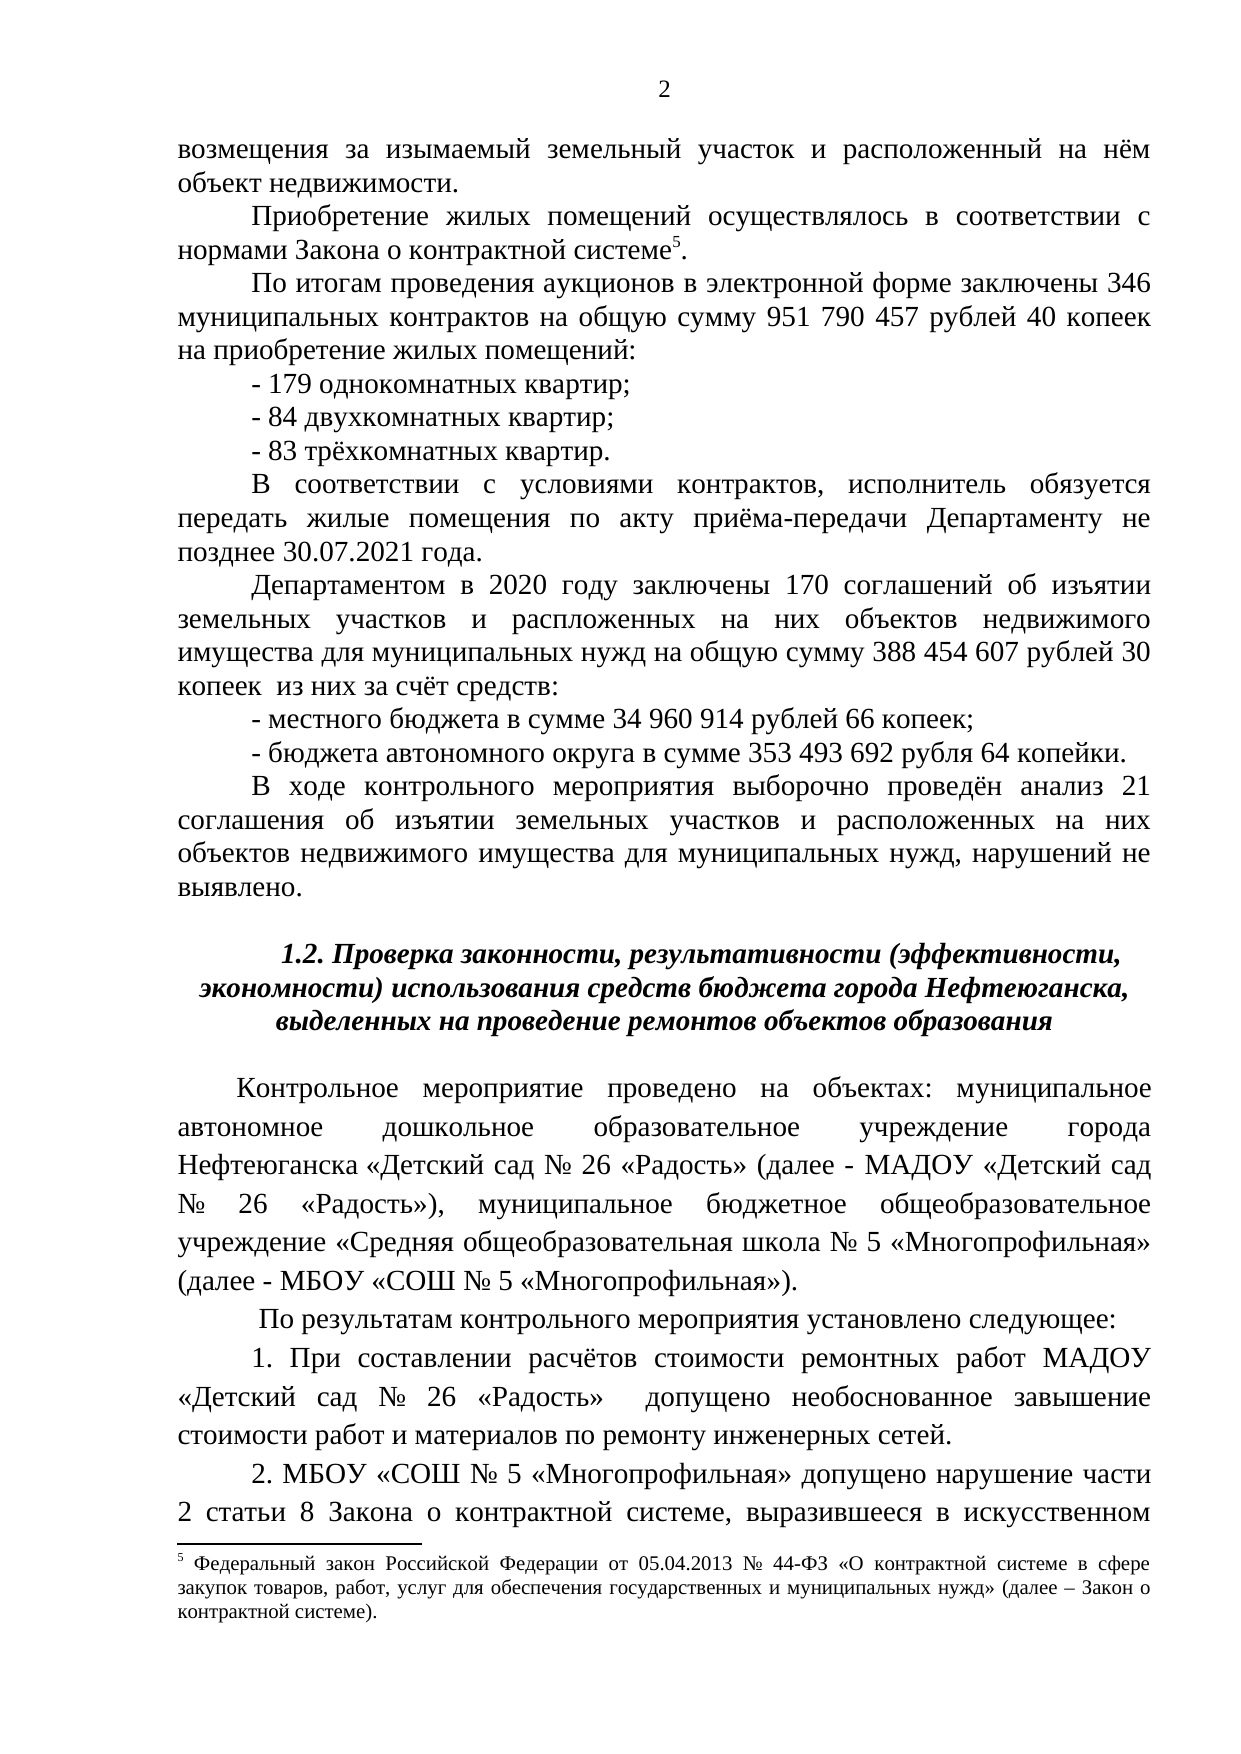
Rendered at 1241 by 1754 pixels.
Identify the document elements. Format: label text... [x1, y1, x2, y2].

text По итогам проведения аукционов в электронной форме заключены 346 муниципальных контрактов на общую сумму 951 790 457 рублей 40 копеек на приобретение жилых помещений: [177, 265, 1152, 366]
text Контрольное мероприятие проведено на объектах: муниципальное автономное дошкольное образовательное учреждение города Нефтеюганска «Детский сад № 26 «Радость» (далее - МАДОУ «Детский сад № 26 «Радость»), муниципальное бюджетное общеобразовательное учреждение «Средняя общеобразовательная школа № 5 «Многопрофильная» (далее - МБОУ «СОШ № 5 «Многопрофильная»). [177, 1142, 1152, 1225]
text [177, 131, 1152, 198]
text - местного бюджета в сумме 34 960 914 рублей 66 копеек; [177, 701, 1152, 735]
text 1. При составлении расчётов стоимости ремонтных работ МАДОУ «Детский сад № 26 «Радость» допущено необоснованное завышение стоимости работ и материалов по ремонту инженерных сетей. [177, 1340, 1152, 1451]
text В ходе контрольного мероприятия выборочно проведён анализ 21 соглашения об изъятии земельных участков и расположенных на них объектов недвижимого имущества для муниципальных нужд, нарушений не выявлено. [177, 768, 1152, 903]
text - бюджета автономного округа в сумме 353 493 692 рубля 64 копейки. [177, 735, 1152, 768]
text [177, 1456, 1152, 1528]
text 1.2. Проверка законности, результативности (эффективности, экономности) использования средств бюджета города Нефтеюганска, выделенных на проведение ремонтов объектов образования [177, 936, 1152, 1037]
text - 84 двухкомнатных квартир; [177, 399, 1152, 433]
text Контрольное мероприятие проведено на объектах: муниципальное автономное дошкольное образовательное учреждение города Нефтеюганска «Детский сад № 26 «Радость» (далее - МАДОУ «Детский сад № 26 «Радость»), муниципальное бюджетное общеобразовательное учреждение «Средняя общеобразовательная школа № 5 «Многопрофильная» (далее - МБОУ «СОШ № 5 «Многопрофильная»). [177, 1258, 1152, 1297]
text Департаментом в 2020 году заключены 170 соглашений об изъятии земельных участков и распложенных на них объектов недвижимого имущества для муниципальных нужд на общую сумму 388 454 607 рублей 30 копеек из них за счёт средств: [177, 567, 1152, 701]
text Приобретение жилых помещений осуществлялось в соответствии с нормами Закона о контрактной системе. [177, 198, 1152, 265]
text Контрольное мероприятие проведено на объектах: муниципальное автономное дошкольное образовательное учреждение города Нефтеюганска «Детский сад № 26 «Радость» (далее - МАДОУ «Детский сад № 26 «Радость»), муниципальное бюджетное общеобразовательное учреждение «Средняя общеобразовательная школа № 5 «Многопрофильная» (далее - МБОУ «СОШ № 5 «Многопрофильная»). [177, 1070, 1152, 1109]
text - 179 однокомнатных квартир; [177, 366, 1152, 399]
text - 83 трёхкомнатных квартир. [177, 433, 1152, 467]
text В соответствии с условиями контрактов, исполнитель обязуется передать жилые помещения по акту приёма-передачи Департаменту не позднее 30.07.2021 года. [177, 467, 1152, 567]
text По результатам контрольного мероприятия установлено следующее: [177, 1302, 1152, 1335]
